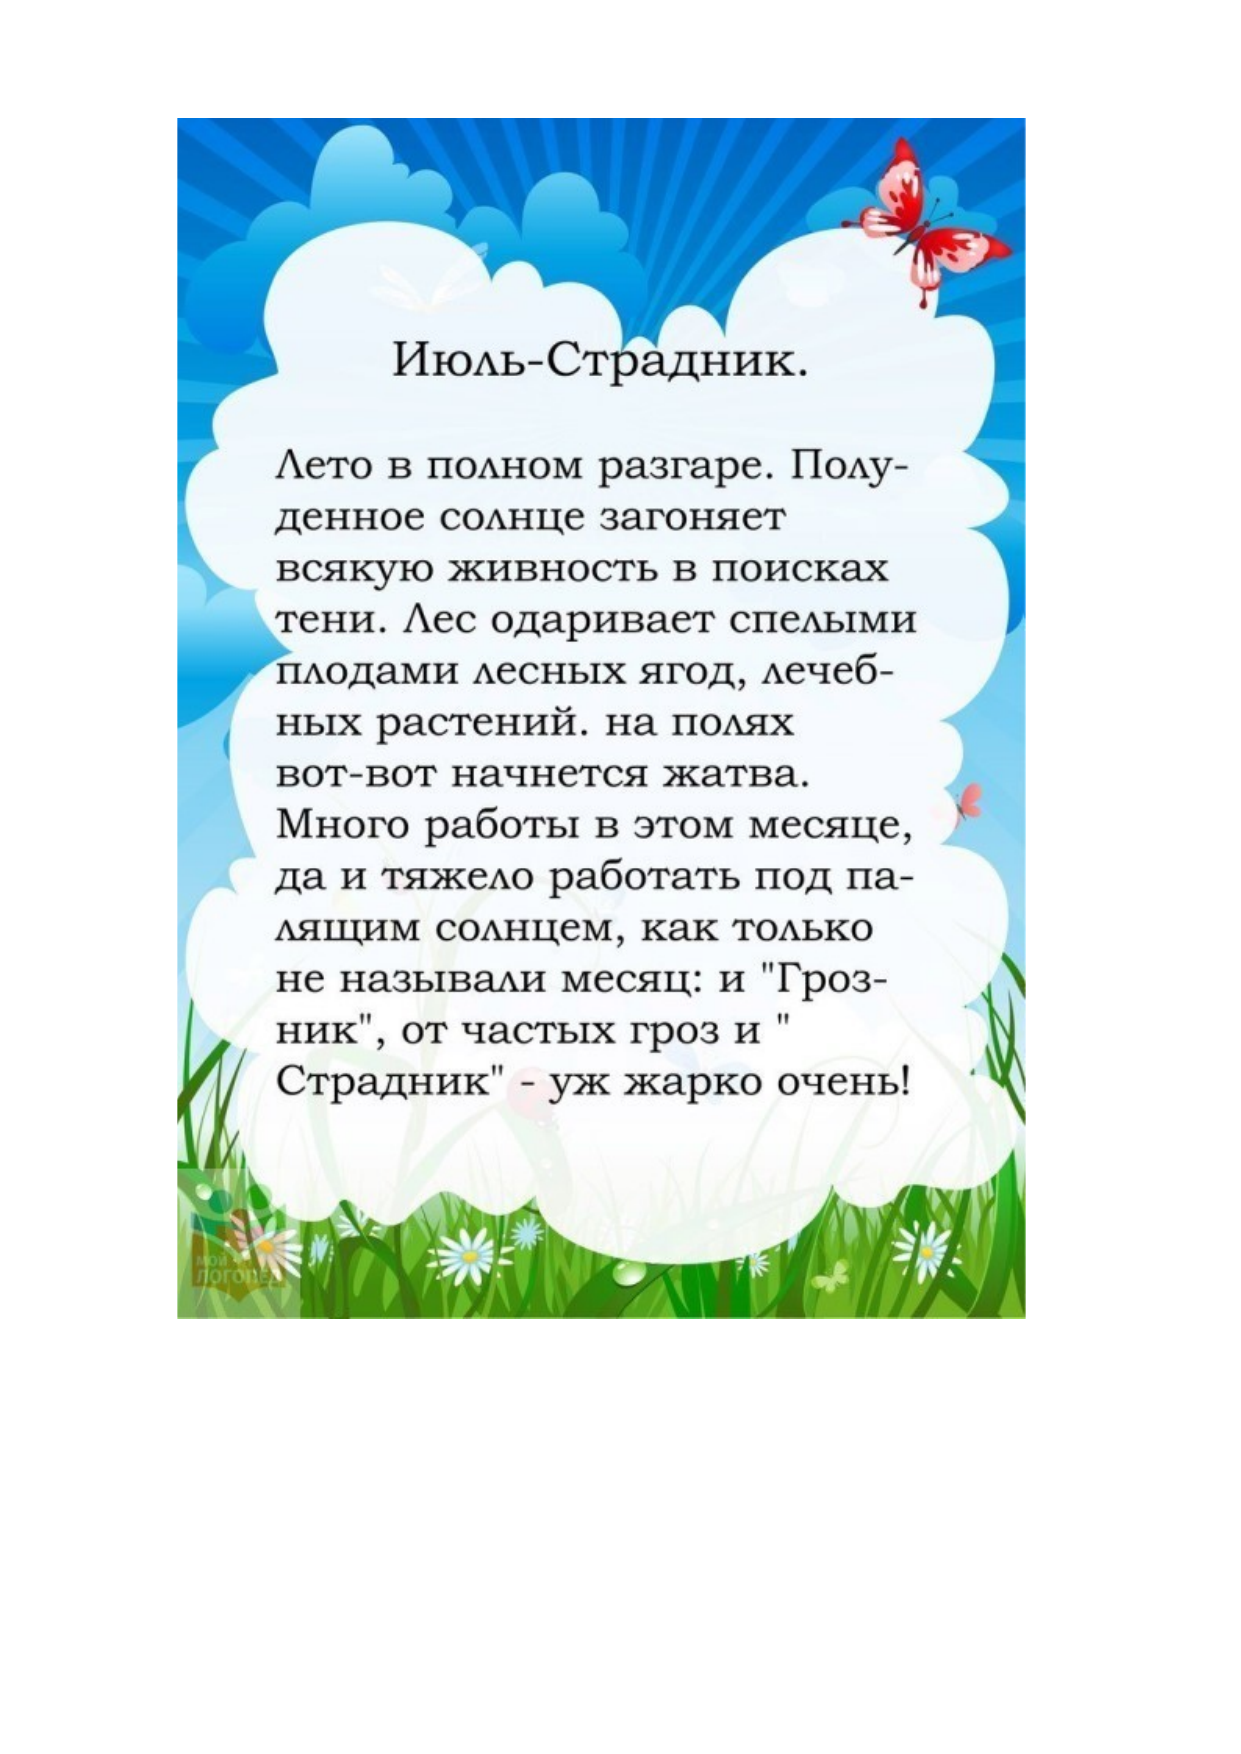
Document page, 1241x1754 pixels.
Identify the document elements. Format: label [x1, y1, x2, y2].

picture [177, 118, 1026, 1319]
